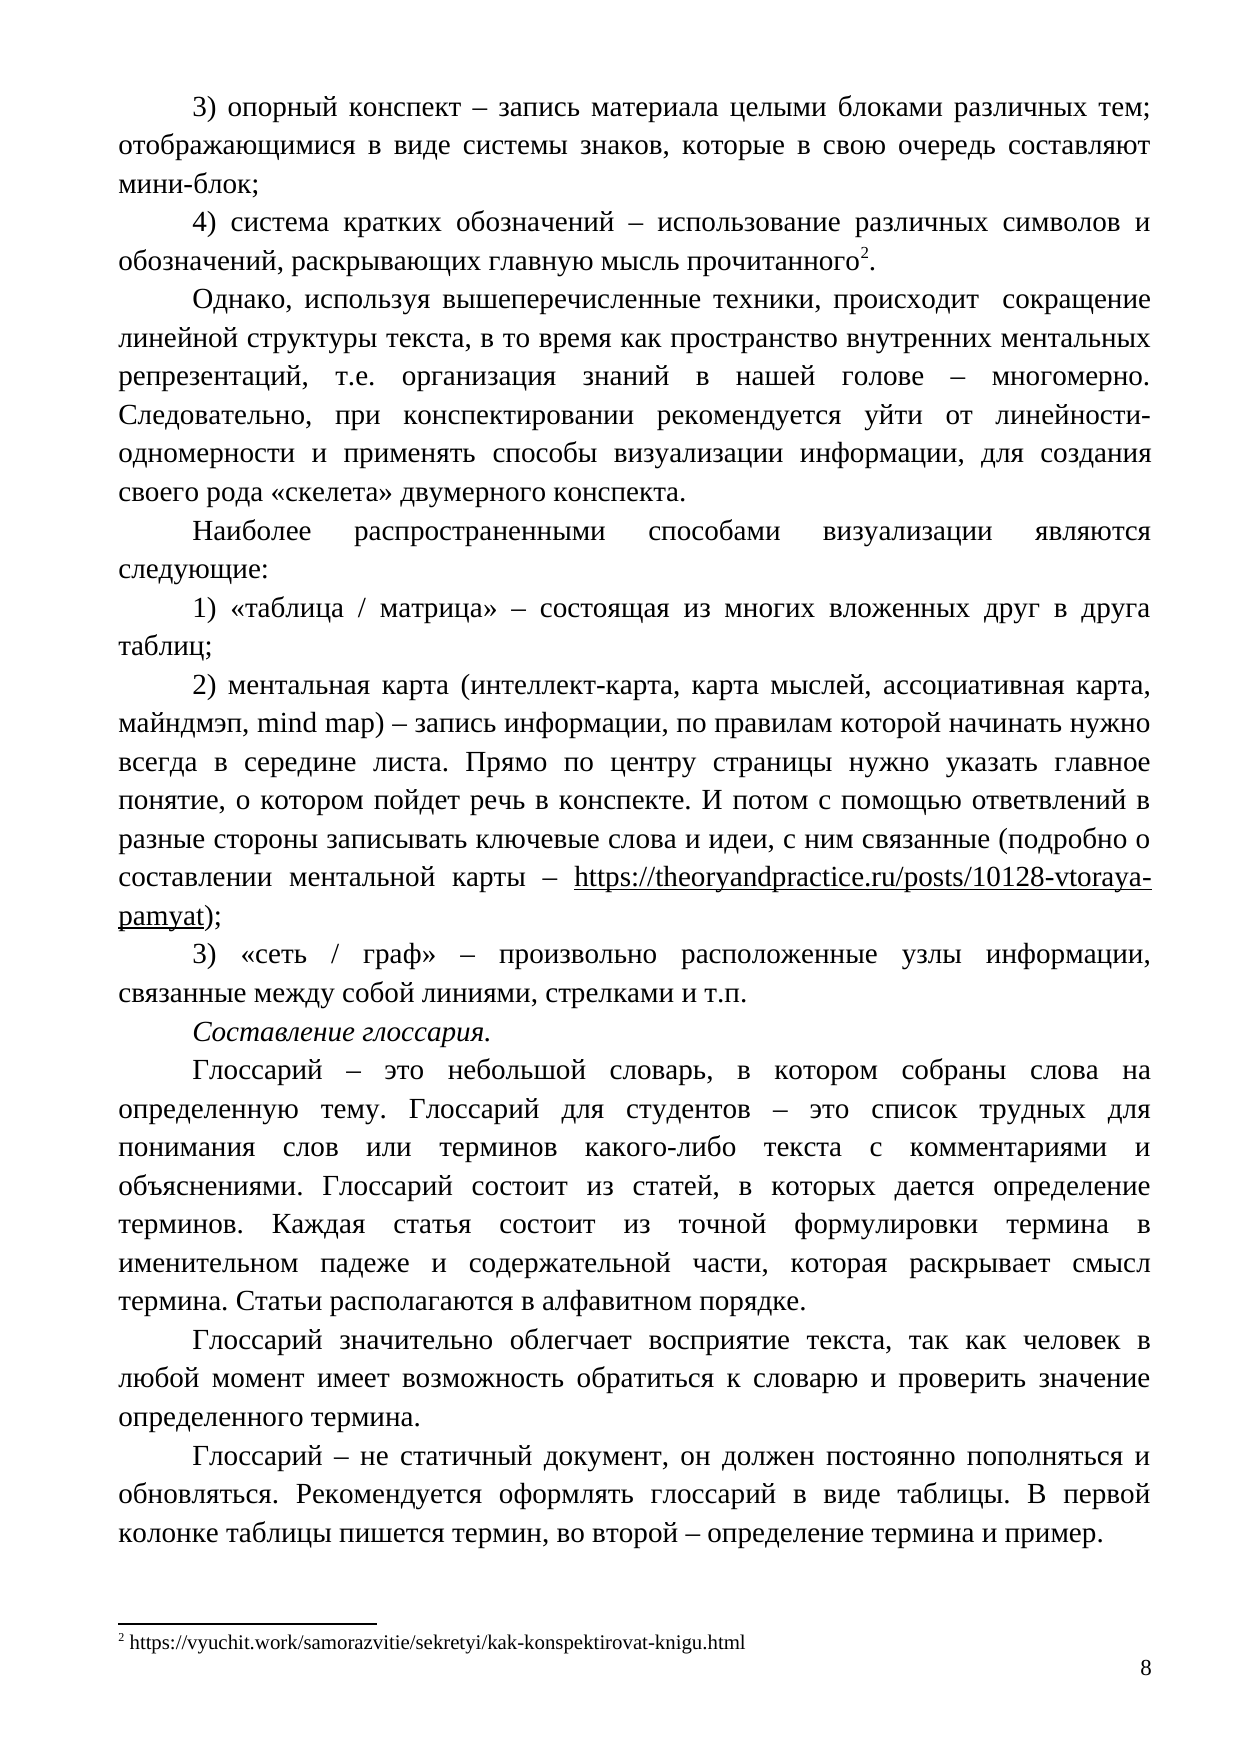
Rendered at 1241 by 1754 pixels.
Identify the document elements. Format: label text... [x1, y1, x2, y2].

text 3) «сеть / граф» – произвольно расположенные узлы информации, связанные между собой линиями, стрелками и т.п. [118, 937, 1152, 1009]
text Составление глоссария. [118, 1014, 1152, 1047]
text 3) опорный конспект – запись материала целыми блоками различных тем; отображающимися в виде системы знаков, которые в свою очередь составляют мини-блок; [118, 89, 1152, 199]
text 2) ментальная карта (интеллект-карта, карта мыслей, ассоциативная карта, майндмэп, mind map) – запись информации, по правилам которой начинать нужно всегда в середине листа. Прямо по центру страницы нужно указать главное понятие, о котором пойдет речь в конспекте. И потом с помощью ответвлений в разные стороны записывать ключевые слова и идеи, с ним связанные (подробно о составлении ментальной карты – https://theoryandpractice.ru/posts/10128-vtoraya-pamyat); [118, 667, 1152, 932]
text Однако, используя вышеперечисленные техники, происходит сокращение линейной структуры текста, в то время как пространство внутренних ментальных репрезентаций, т.е. организация знаний в нашей голове – многомерно. Следовательно, при конспектировании рекомендуется уйти от линейности-одномерности и применять способы визуализации информации, для создания своего рода «скелета» двумерного конспекта. [118, 281, 1152, 508]
text 1) «таблица / матрица» – состоящая из многих вложенных друг в друга таблиц; [118, 590, 1152, 662]
text Глоссарий – это небольшой словарь, в котором собраны слова на определенную тему. Глоссарий для студентов – это список трудных для понимания слов или терминов какого-либо текста с комментариями и объяснениями. Глоссарий состоит из статей, в которых дается определение терминов. Каждая статья состоит из точной формулировки термина в именительном падеже и содержательной части, которая раскрывает смысл термина. Статьи располагаются в алфавитном порядке. [118, 1052, 1152, 1317]
text 4) система кратких обозначений – использование различных символов и обозначений, раскрывающих главную мысль прочитанного. [118, 204, 1152, 276]
text Глоссарий – не статичный документ, он должен постоянно пополняться и обновляться. Рекомендуется оформлять глоссарий в виде таблицы. В первой колонке таблицы пишется термин, во второй – определение термина и пример. [118, 1438, 1152, 1548]
text Глоссарий значительно облегчает восприятие текста, так как человек в любой момент имеет возможность обратиться к словарю и проверить значение определенного термина. [118, 1322, 1152, 1433]
text Наиболее распространенными способами визуализации являются следующие: [118, 513, 1152, 585]
